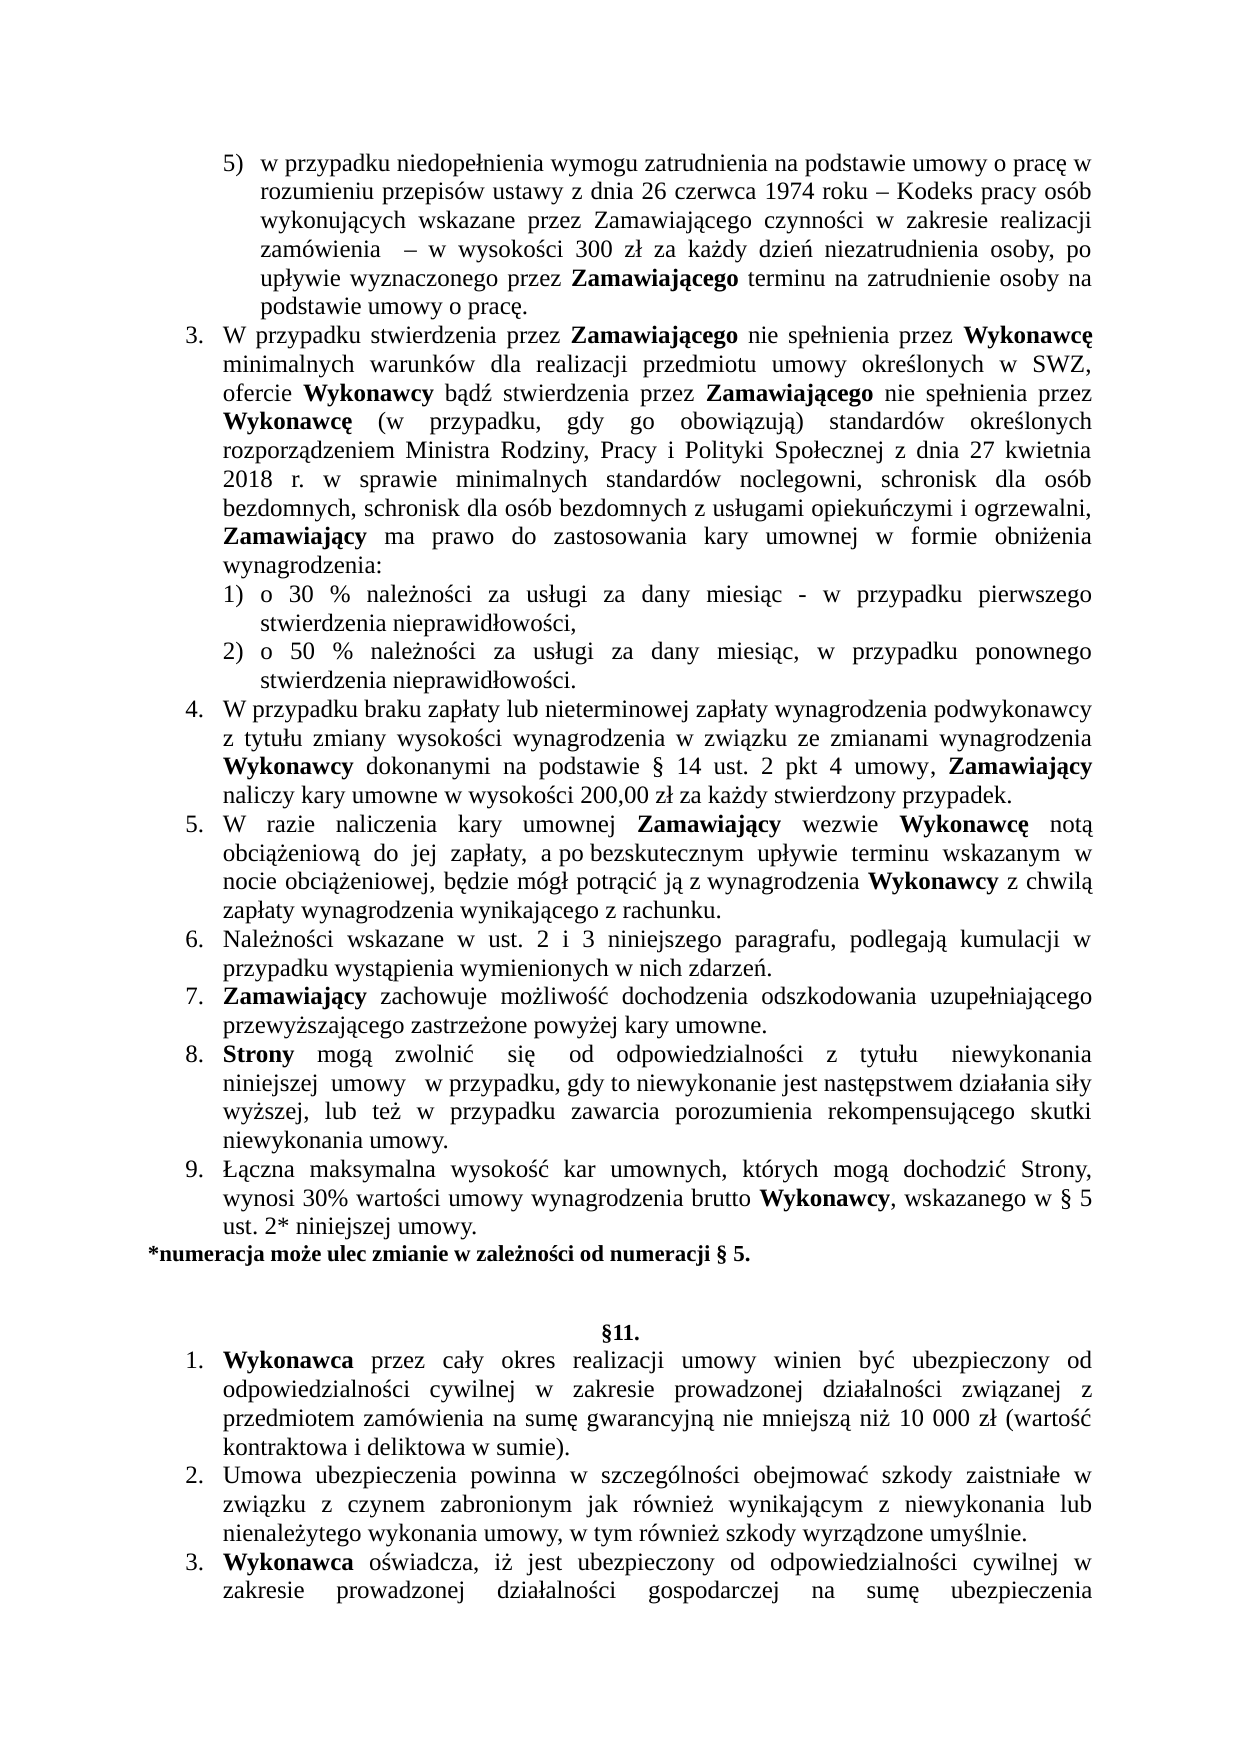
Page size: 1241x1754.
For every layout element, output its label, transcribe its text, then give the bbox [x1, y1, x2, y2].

text *numeracja może ulec zmianie w zależności od numeracji § 5. [148, 1240, 1093, 1266]
list Umowa ubezpieczenia powinna w szczególności obejmować szkody zaistniałe w związku z czynem zabronionym jak również wynikającym z niewykonania lub nienależytego wykonania umowy, w tym również szkody wyrządzone umyślnie. [185, 1461, 1093, 1547]
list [185, 1547, 1093, 1604]
list Wykonawca przez cały okres realizacji umowy winien być ubezpieczony od odpowiedzialności cywilnej w zakresie prowadzonej działalności związanej z przedmiotem zamówienia na sumę gwarancyjną nie mniejszą niż 10 000 zł (wartość kontraktowa i deliktowa w sumie). [185, 1346, 1093, 1461]
list W razie naliczenia kary umownej Zamawiający wezwie Wykonawcę notą obciążeniową do jej zapłaty, a po bezskutecznym upływie terminu wskazanym w nocie obciążeniowej, będzie mógł potrącić ją z wynagrodzenia Wykonawcy z chwilą zapłaty wynagrodzenia wynikającego z rachunku. [185, 809, 1093, 924]
list Strony mogą zwolnić się od odpowiedzialności z tytułu niewykonania niniejszej umowy w przypadku, gdy to niewykonanie jest następstwem działania siły wyższej, lub też w przypadku zawarcia porozumienia rekompensującego skutki niewykonania umowy. [185, 1039, 1093, 1154]
list Łączna maksymalna wysokość kar umownych, których mogą dochodzić Strony, wynosi 30% wartości umowy wynagrodzenia brutto Wykonawcy, wskazanego w § 5 ust. 2* niniejszej umowy. [185, 1154, 1093, 1240]
list W przypadku stwierdzenia przez Zamawiającego nie spełnienia przez Wykonawcę minimalnych warunków dla realizacji przedmiotu umowy określonych w SWZ, ofercie Wykonawcy bądź stwierdzenia przez Zamawiającego nie spełnienia przez Wykonawcę (w przypadku, gdy go obowiązują) standardów określonych rozporządzeniem Ministra Rodziny, Pracy i Polityki Społecznej z dnia 27 kwietnia 2018 r. w sprawie minimalnych standardów noclegowni, schronisk dla osób bezdomnych, schronisk dla osób bezdomnych z usługami opiekuńczymi i ogrzewalni, Zamawiający ma prawo do zastosowania kary umownej w formie obniżenia wynagrodzenia: [185, 320, 1093, 579]
list o 50 % należności za usługi za dany miesiąc, w przypadku ponownego stwierdzenia nieprawidłowości. [223, 636, 1093, 694]
text §11. [148, 1319, 1093, 1346]
list w przypadku niedopełnienia wymogu zatrudnienia na podstawie umowy o pracę w rozumieniu przepisów ustawy z dnia 26 czerwca 1974 roku – Kodeks pracy osób wykonujących wskazane przez Zamawiającego czynności w zakresie realizacji zamówienia – w wysokości 300 zł za każdy dzień niezatrudnienia osoby, po upływie wyznaczonego przez Zamawiającego terminu na zatrudnienie osoby na podstawie umowy o pracę. [223, 148, 1093, 320]
list Zamawiający zachowuje możliwość dochodzenia odszkodowania uzupełniającego przewyższającego zastrzeżone powyżej kary umowne. [185, 981, 1093, 1039]
list W przypadku braku zapłaty lub nieterminowej zapłaty wynagrodzenia podwykonawcy z tytułu zmiany wysokości wynagrodzenia w związku ze zmianami wynagrodzenia Wykonawcy dokonanymi na podstawie § 14 ust. 2 pkt 4 umowy, Zamawiający naliczy kary umowne w wysokości 200,00 zł za każdy stwierdzony przypadek. [185, 694, 1093, 809]
list o 30 % należności za usługi za dany miesiąc - w przypadku pierwszego stwierdzenia nieprawidłowości, [223, 579, 1093, 636]
list Należności wskazane w ust. 2 i 3 niniejszego paragrafu, podlegają kumulacji w przypadku wystąpienia wymienionych w nich zdarzeń. [185, 924, 1093, 981]
